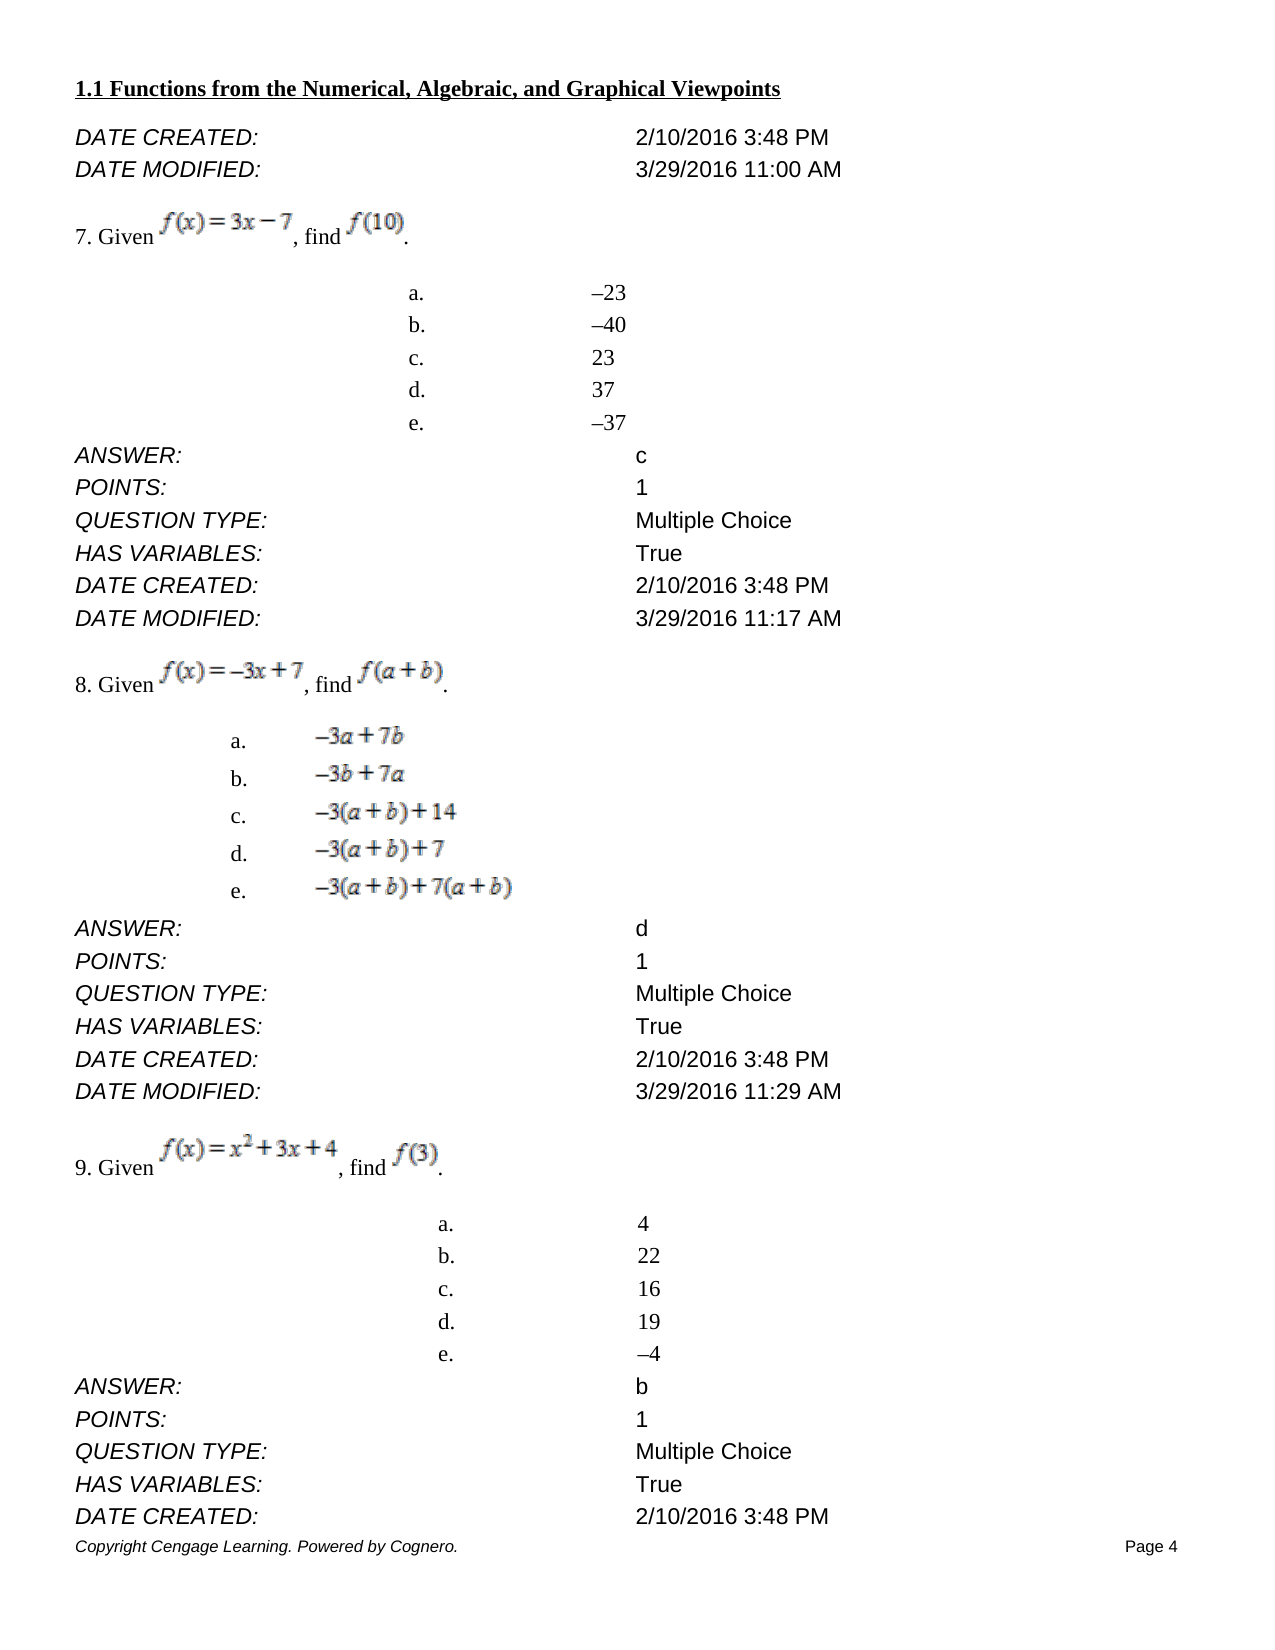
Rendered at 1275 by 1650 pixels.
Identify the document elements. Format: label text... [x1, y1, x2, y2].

table_header 6. Given , find . ​ [75, 121, 1200, 186]
picture [315, 726, 406, 759]
picture [357, 661, 443, 693]
picture [346, 212, 404, 244]
picture [159, 1134, 338, 1176]
picture [159, 212, 293, 244]
picture [315, 802, 457, 834]
picture [315, 877, 512, 909]
table_header 7. Given , find . ​ [75, 213, 1200, 634]
table_header 8. Given , find . ​ [75, 661, 1200, 1108]
picture [315, 839, 445, 872]
picture [392, 1143, 438, 1176]
table_header 9. Given , find . ​ [75, 1135, 1200, 1533]
picture [159, 661, 304, 693]
picture [315, 764, 406, 796]
